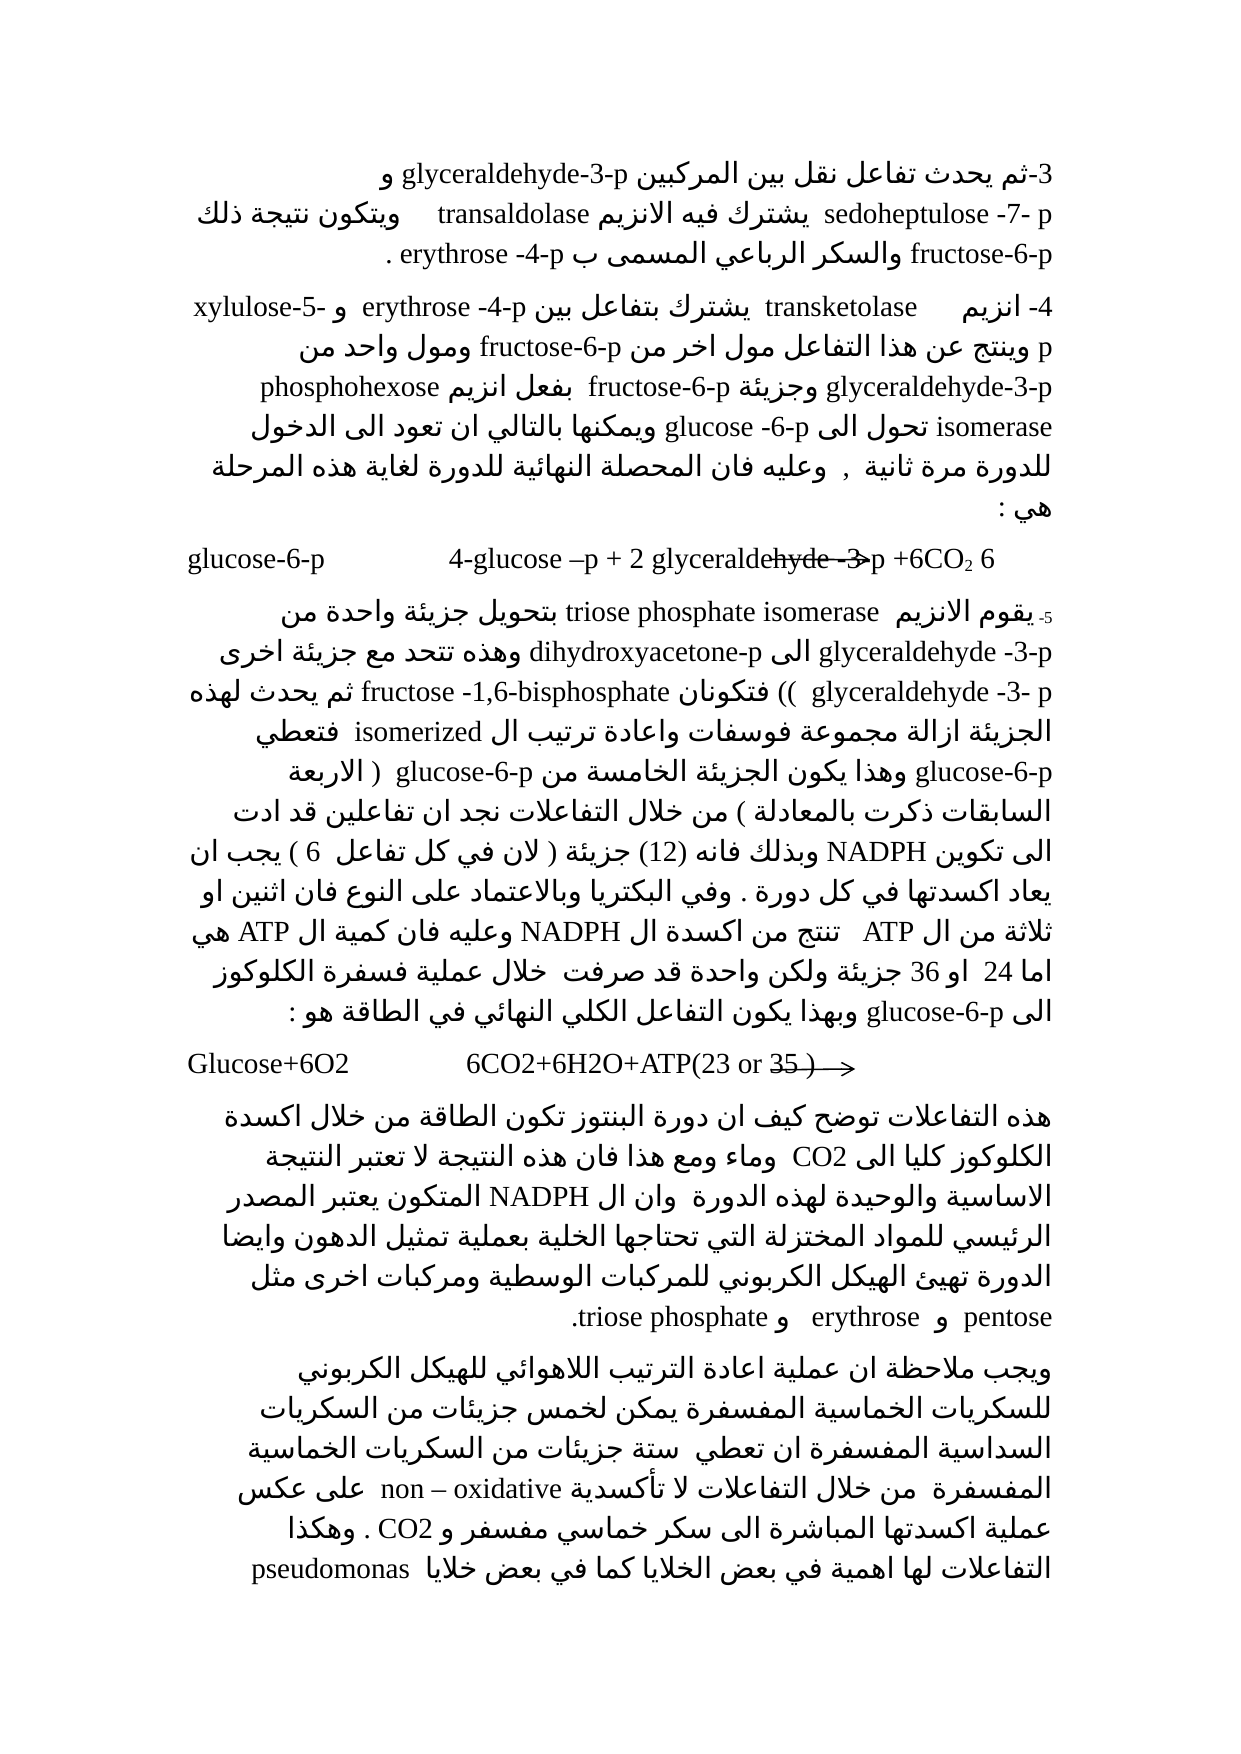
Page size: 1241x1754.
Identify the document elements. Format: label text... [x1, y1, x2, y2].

text Glucose+6O2 6CO2+6H2O+ATP(23 or 35 ) [187, 1040, 1053, 1080]
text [187, 1345, 1053, 1585]
text 5- يقوم الانزيم triose phosphate isomerase بتحويل جزيئة واحدة من glyceraldehyde -3-p الى dihydroxyacetone-p وهذه تتحد مع جزيئة اخرى glyceraldehyde -3- p )) فتكونان fructose -1,6-bisphosphate ثم يحدث لهذه الجزيئة ازالة مجموعة فوسفات واعادة ترتيب ال isomerized فتعطي glucose-6-p وهذا يكون الجزيئة الخامسة من glucose-6-p ( الاربعة السابقات ذكرت بالمعادلة ) من خلال التفاعلات نجد ان تفاعلين قد ادت الى تكوين NADPH وبذلك فانه (12) جزيئة ( لان في كل تفاعل 6 ) يجب ان يعاد اكسدتها في كل دورة . وفي البكتريا وبالاعتماد على النوع فان اثنين او ثلاثة من ال ATP تنتج من اكسدة ال NADPH وعليه فان كمية ال ATP هي اما 24 او 36 جزيئة ولكن واحدة قد صرفت خلال عملية فسفرة الكلوكوز الى glucose-6-p وبهذا يكون التفاعل الكلي النهائي في الطاقة هو : [187, 587, 1053, 1027]
text 6 glucose-6-p 4-glucose –p + 2 glyceraldehyde -3-p +6CO2 [187, 535, 1053, 575]
text 4- انزيم transketolase يشترك بتفاعل بين erythrose -4-p و xylulose-5-p وينتج عن هذا التفاعل مول اخر من fructose-6-p ومول واحد من glyceraldehyde-3-p وجزيئة fructose-6-p بفعل انزيم phosphohexose isomerase تحول الى glucose -6-p ويمكنها بالتالي ان تعود الى الدخول للدورة مرة ثانية , وعليه فان المحصلة النهائية للدورة لغاية هذه المرحلة هي : [187, 282, 1053, 522]
text هذه التفاعلات توضح كيف ان دورة البنتوز تكون الطاقة من خلال اكسدة الكلوكوز كليا الى CO2 وماء ومع هذا فان هذه النتيجة لا تعتبر النتيجة الاساسية والوحيدة لهذه الدورة وان ال NADPH المتكون يعتبر المصدر الرئيسي للمواد المختزلة التي تحتاجها الخلية بعملية تمثيل الدهون وايضا الدورة تهيئ الهيكل الكربوني للمركبات الوسطية ومركبات اخرى مثل pentose و erythrose و triose phosphate. [187, 1092, 1053, 1332]
text 3-ثم يحدث تفاعل نقل بين المركبين glyceraldehyde-3-p و sedoheptulose -7- p يشترك فيه الانزيم transaldolase ويتكون نتيجة ذلك fructose-6-p والسكر الرباعي المسمى ب erythrose -4-p . [187, 150, 1053, 270]
